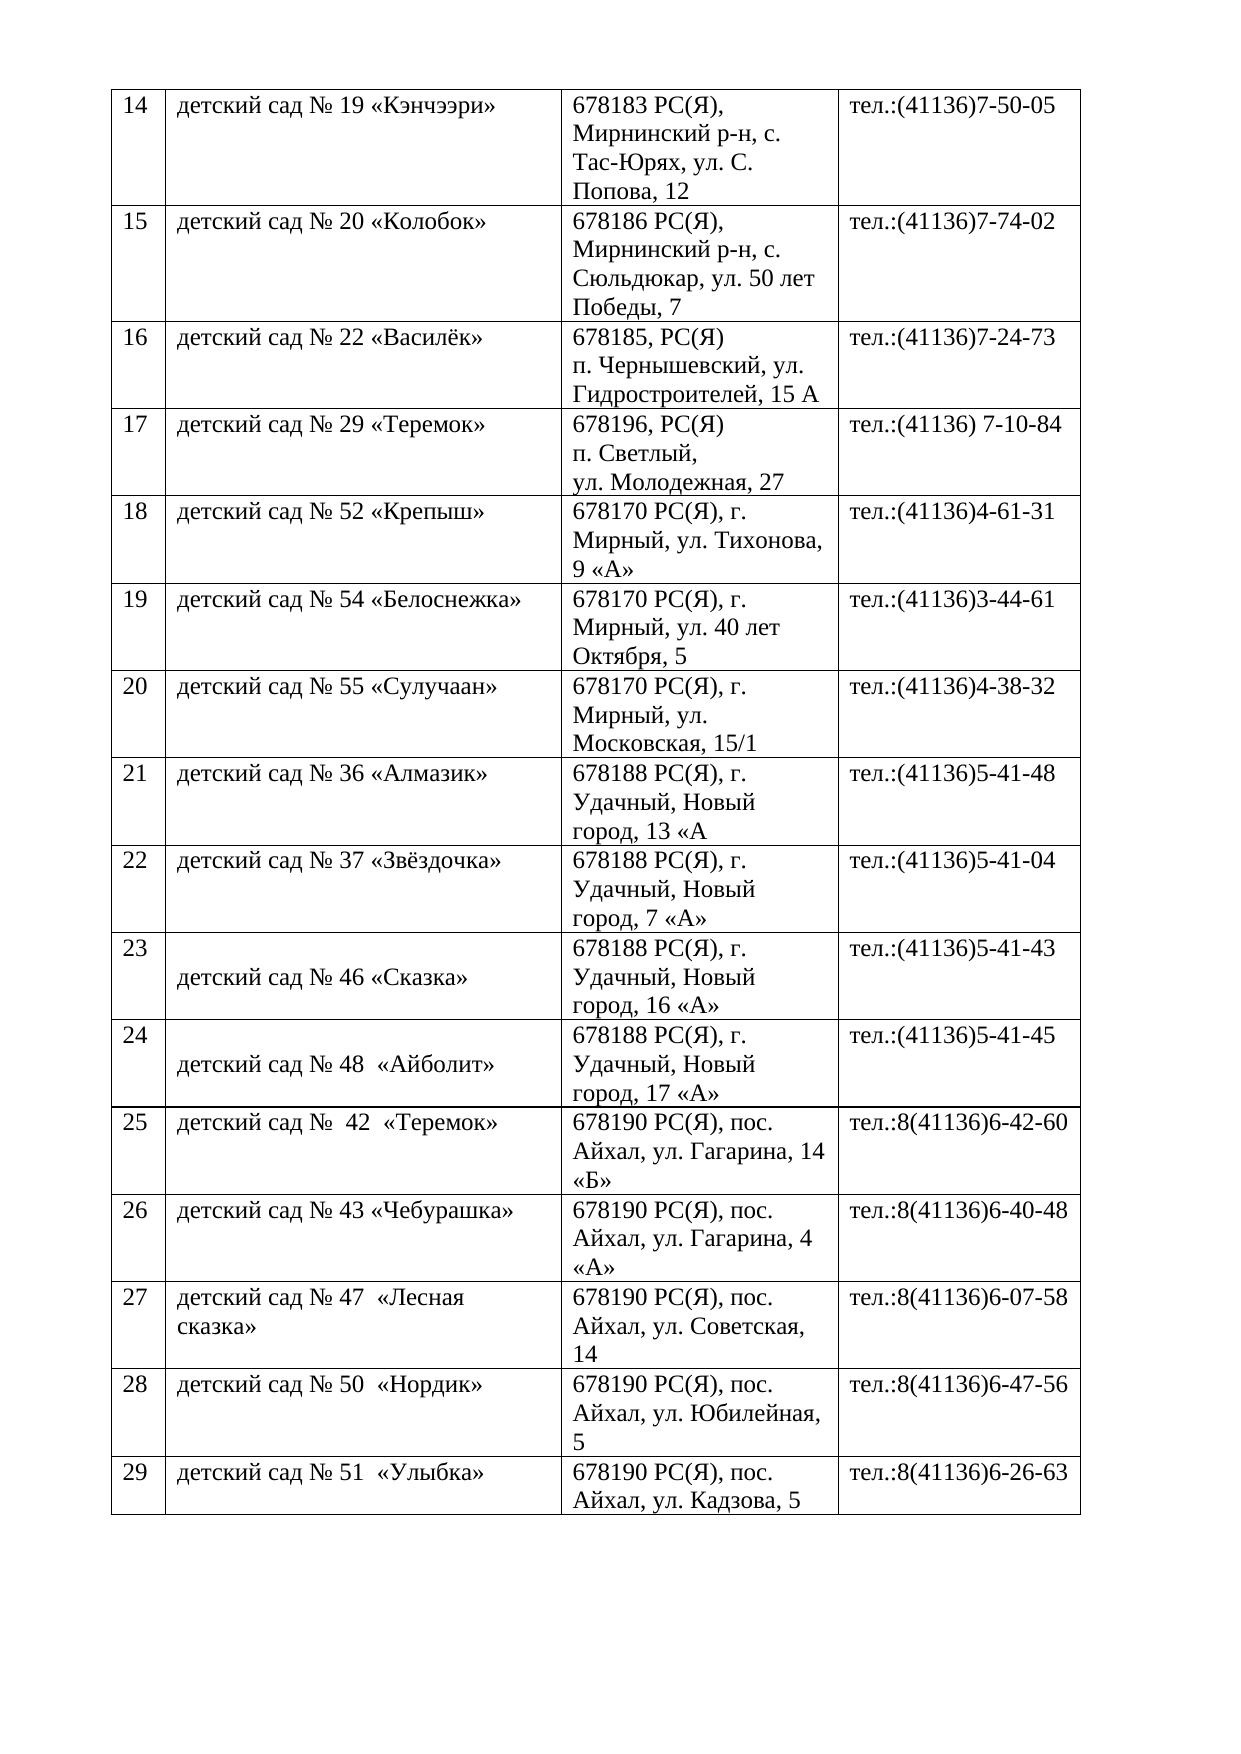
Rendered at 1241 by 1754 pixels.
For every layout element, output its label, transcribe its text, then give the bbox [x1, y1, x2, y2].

table_cell детский сад № 51 «Улыбка» [166, 1457, 561, 1514]
table_cell 678188 РС(Я), г. Удачный, Новый город, 17 «А» [562, 1020, 838, 1106]
table_cell детский сад № 42 «Теремок» [166, 1108, 561, 1194]
table_cell детский сад № 22 «Василёк» [166, 322, 561, 408]
table_cell детский сад № 46 «Сказка» [166, 933, 561, 1019]
table_cell тел.:8(41136)6-26-63 [839, 1457, 1080, 1514]
table_cell детский сад № 48 «Айболит» [166, 1020, 561, 1106]
table_cell детский сад № 19 «Кэнчээри» [166, 90, 561, 205]
table_cell детский сад № 36 «Алмазик» [166, 758, 561, 844]
table_cell 22 [112, 846, 165, 932]
table_cell тел.:8(41136)6-07-58 [839, 1282, 1080, 1368]
table_cell 678190 РС(Я), пос. Айхал, ул. Советская, 14 [562, 1282, 838, 1368]
table_cell 19 [112, 584, 165, 670]
table_cell 16 [112, 322, 165, 408]
table_cell 26 [112, 1195, 165, 1281]
table_cell 21 [112, 758, 165, 844]
table_cell 15 [112, 206, 165, 321]
table_cell детский сад № 20 «Колобок» [166, 206, 561, 321]
table_cell 17 [112, 409, 165, 495]
table_cell 678190 РС(Я), пос. Айхал, ул. Юбилейная, 5 [562, 1369, 838, 1456]
table_cell 678196, РС(Я) п. Светлый, ул. Молодежная, 27 [562, 409, 838, 495]
table_cell детский сад № 55 «Сулучаан» [166, 671, 561, 757]
table_cell 678186 РС(Я), Мирнинский р-н, с. Сюльдюкар, ул. 50 лет Победы, 7 [562, 206, 838, 321]
table_cell детский сад № 43 «Чебурашка» [166, 1195, 561, 1281]
table_cell тел.:(41136)4-38-32 [839, 671, 1080, 757]
table_cell 678190 РС(Я), пос. Айхал, ул. Кадзова, 5 [562, 1457, 838, 1514]
table_cell 28 [112, 1369, 165, 1456]
table_cell тел.:(41136)5-41-45 [839, 1020, 1080, 1106]
table_cell 14 [112, 90, 165, 205]
table_cell 678170 РС(Я), г. Мирный, ул. 40 лет Октября, 5 [562, 584, 838, 670]
table_cell детский сад № 54 «Белоснежка» [166, 584, 561, 670]
table_cell 678188 РС(Я), г. Удачный, Новый город, 13 «А [562, 758, 838, 844]
table_cell 678190 РС(Я), пос. Айхал, ул. Гагарина, 14 «Б» [562, 1108, 838, 1194]
table_cell тел.:(41136)4-61-31 [839, 496, 1080, 583]
table_cell 27 [112, 1282, 165, 1368]
table_cell тел.:(41136)5-41-43 [839, 933, 1080, 1019]
table_cell 29 [112, 1457, 165, 1514]
table_cell тел.:(41136)7-50-05 [839, 90, 1080, 205]
table_cell детский сад № 29 «Теремок» [166, 409, 561, 495]
table_cell 678170 РС(Я), г. Мирный, ул. Тихонова, 9 «А» [562, 496, 838, 583]
table_cell тел.:(41136)7-74-02 [839, 206, 1080, 321]
table_cell детский сад № 52 «Крепыш» [166, 496, 561, 583]
table_cell 678183 РС(Я), Мирнинский р-н, с. Тас-Юрях, ул. С. Попова, 12 [562, 90, 838, 205]
table_cell 20 [112, 671, 165, 757]
table_cell 678170 РС(Я), г. Мирный, ул. Московская, 15/1 [562, 671, 838, 757]
table_cell 24 [112, 1020, 165, 1106]
table_cell 678185, РС(Я) п. Чернышевский, ул. Гидростроителей, 15 А [562, 322, 838, 408]
table_cell детский сад № 37 «Звёздочка» [166, 846, 561, 932]
table_cell детский сад № 47 «Лесная сказка» [166, 1282, 561, 1368]
table_cell тел.:(41136)3-44-61 [839, 584, 1080, 670]
table_cell 23 [112, 933, 165, 1019]
table_cell 678188 РС(Я), г. Удачный, Новый город, 16 «А» [562, 933, 838, 1019]
table_cell 678190 РС(Я), пос. Айхал, ул. Гагарина, 4 «А» [562, 1195, 838, 1281]
table_cell тел.:8(41136)6-40-48 [839, 1195, 1080, 1281]
table_cell тел.:8(41136)6-42-60 [839, 1108, 1080, 1194]
table_cell тел.:(41136)7-24-73 [839, 322, 1080, 408]
table_cell тел.:(41136) 7-10-84 [839, 409, 1080, 495]
table_cell тел.:(41136)5-41-48 [839, 758, 1080, 844]
table_cell 25 [112, 1108, 165, 1194]
table_cell тел.:(41136)5-41-04 [839, 846, 1080, 932]
table_cell 678188 РС(Я), г. Удачный, Новый город, 7 «А» [562, 846, 838, 932]
table_cell 18 [112, 496, 165, 583]
table_cell детский сад № 50 «Нордик» [166, 1369, 561, 1456]
table_cell тел.:8(41136)6-47-56 [839, 1369, 1080, 1456]
